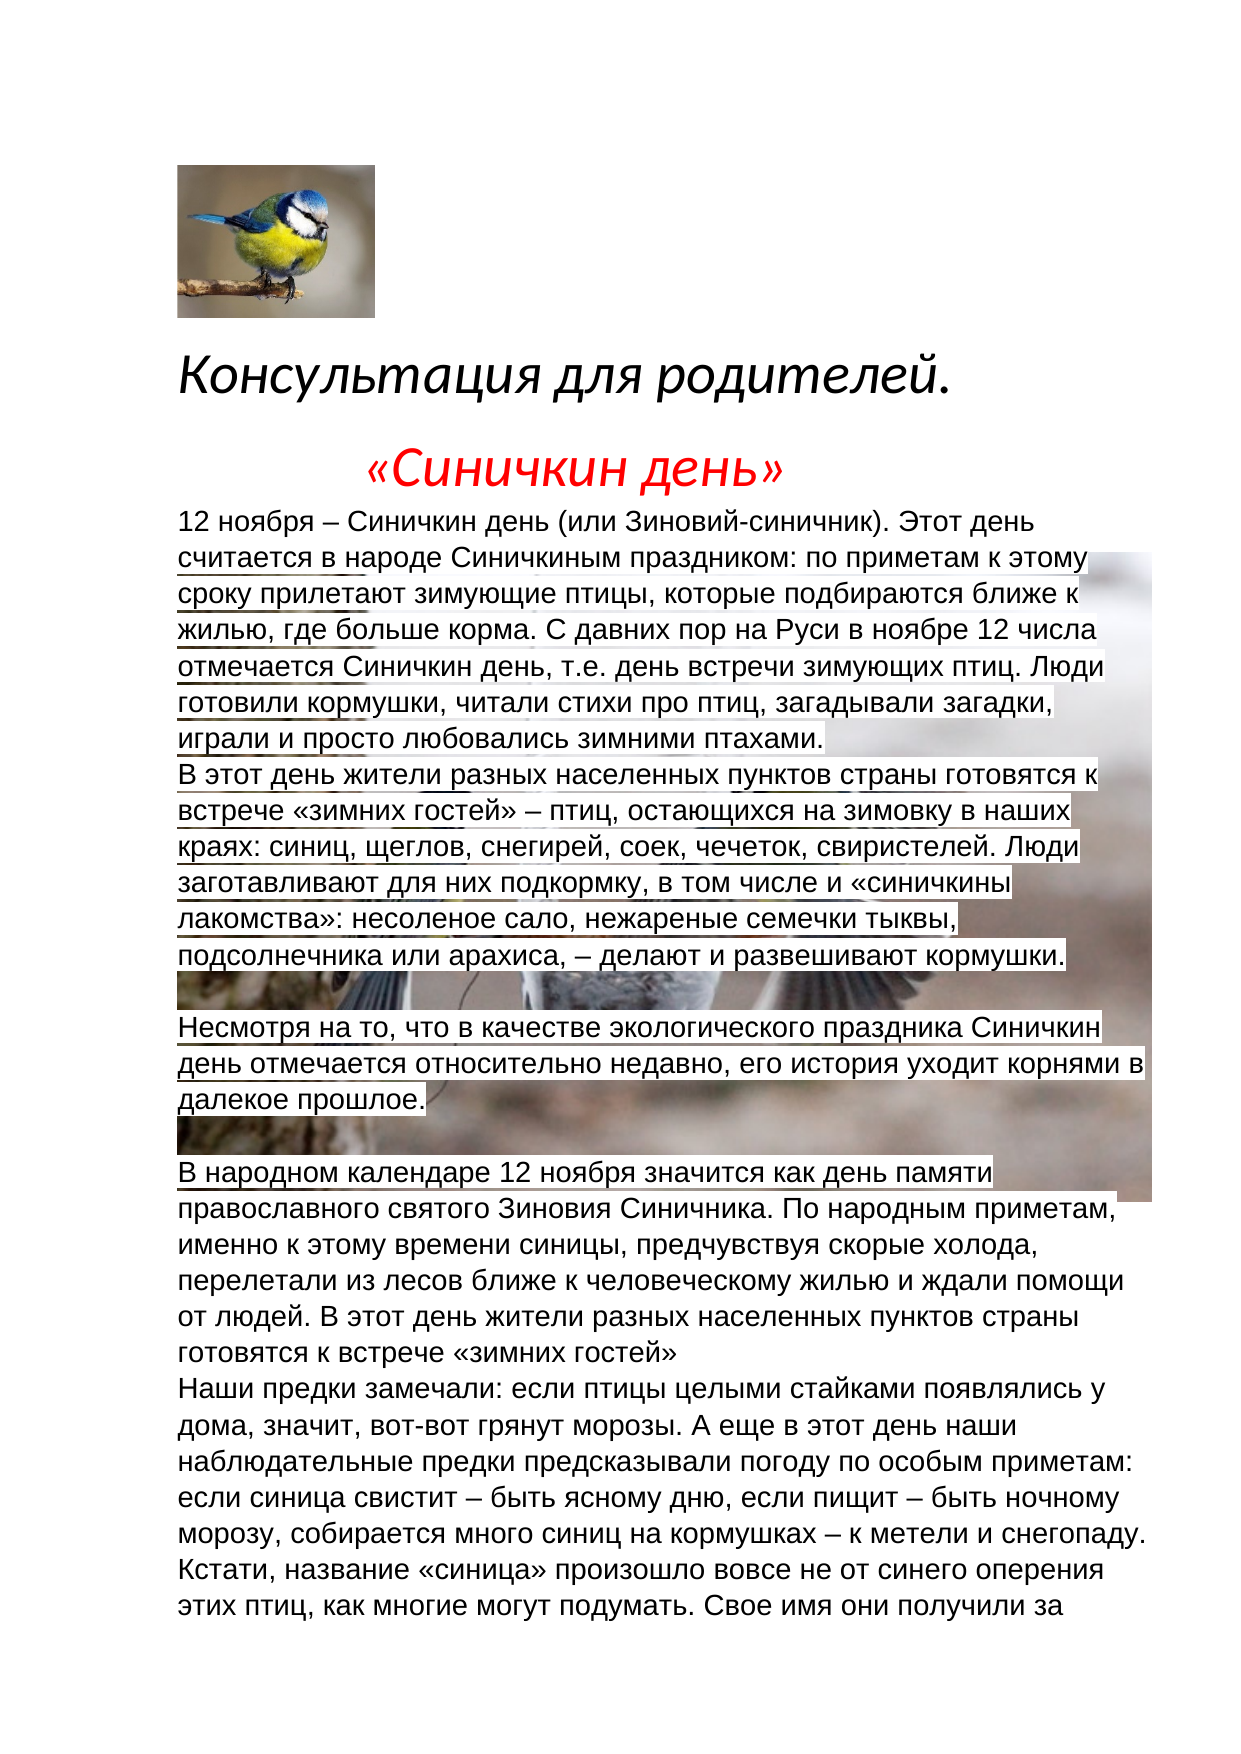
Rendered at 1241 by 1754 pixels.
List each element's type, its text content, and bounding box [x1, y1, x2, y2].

text Консультация для родителей. [177, 337, 1152, 408]
picture [177, 165, 375, 318]
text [177, 430, 1152, 1622]
